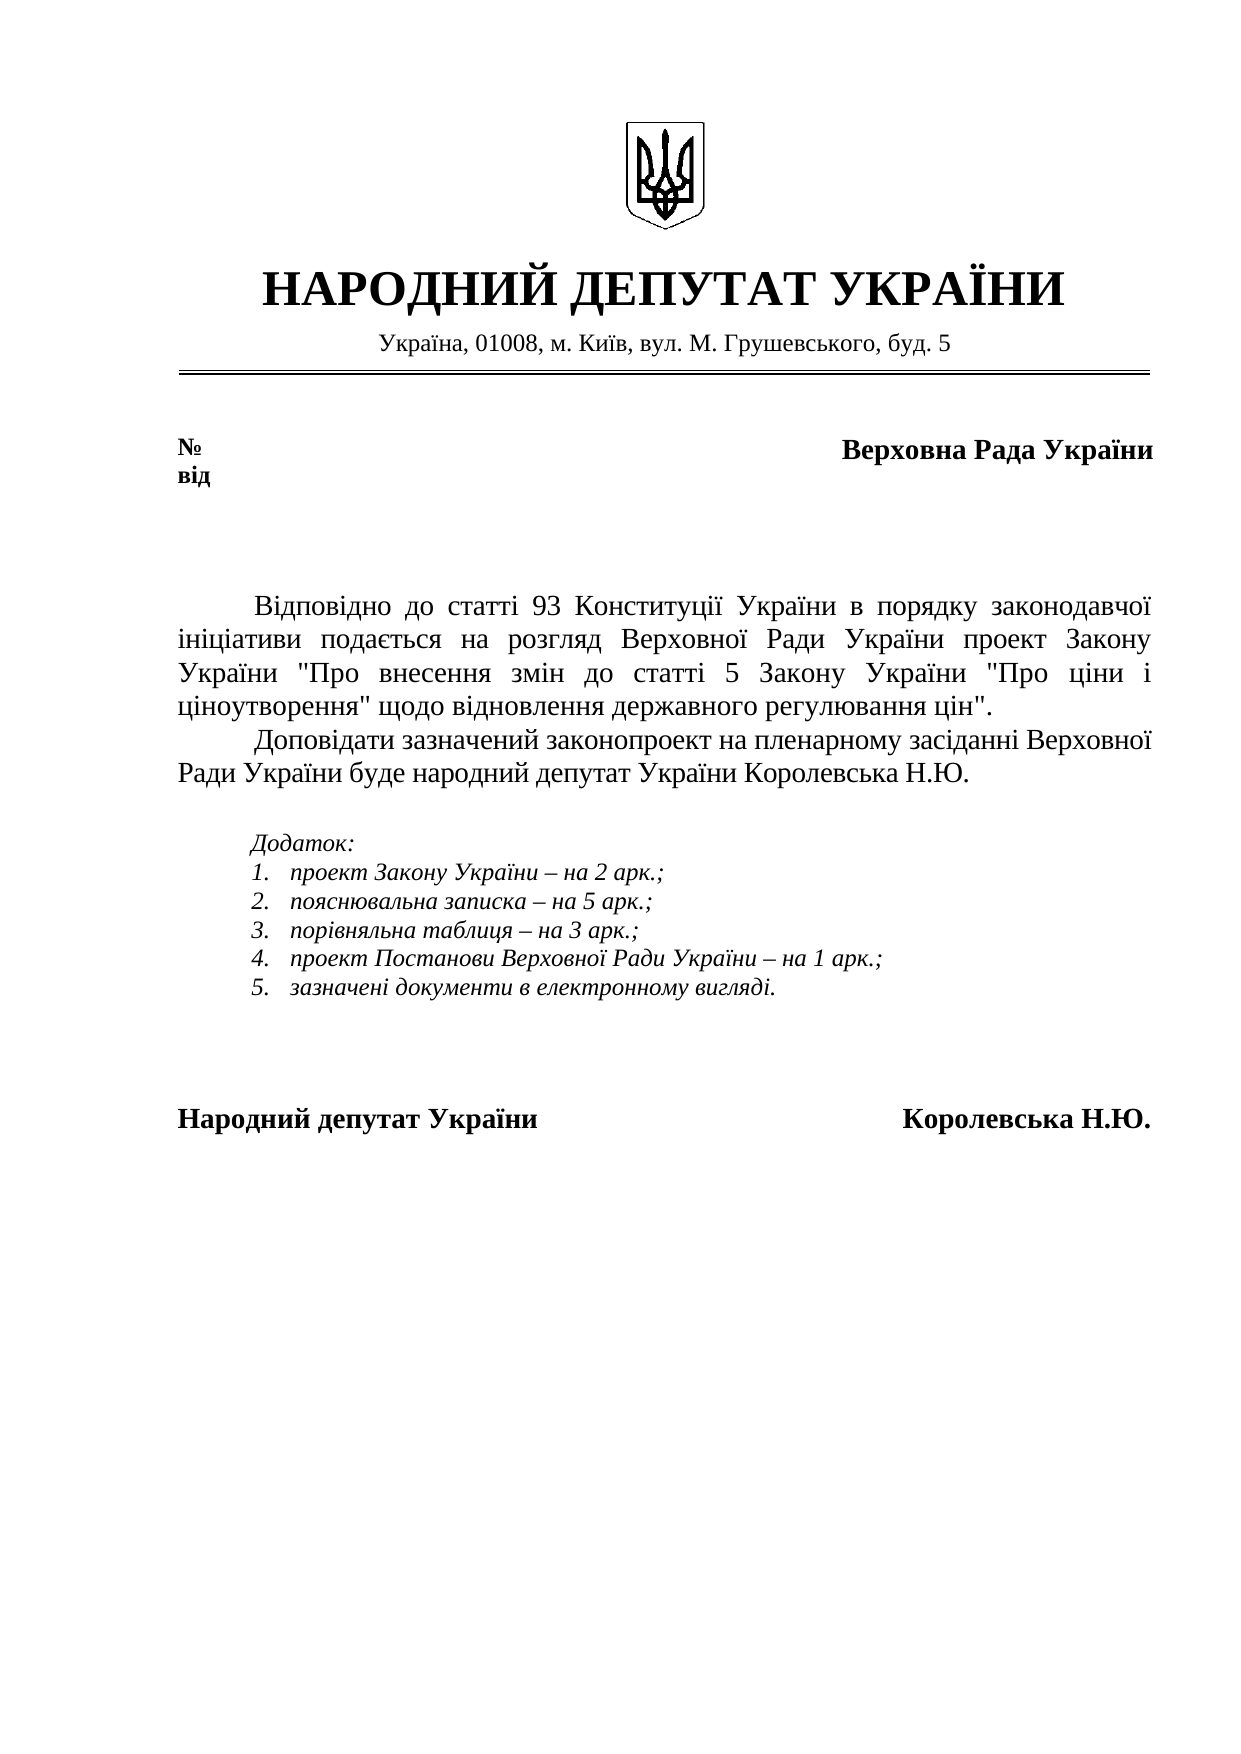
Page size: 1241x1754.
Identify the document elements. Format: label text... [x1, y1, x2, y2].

text Відповідно до статті 93 Конституції України в порядку законодавчої ініціативи подається на розгляд Верховної Ради України проект Закону України "Про внесення змін до статті 5 Закону України "Про ціни і ціноутворення" щодо відновлення державного регулювання цін". [177, 588, 1152, 722]
table_header НАРОДНИЙ ДЕПУТАТ УКРАЇНИ Україна, 01008, м. Київ, вул. М. Грушевського, буд. 5 [179, 118, 1150, 370]
text Народний депутат України Королевська Н.Ю. [177, 1102, 1152, 1135]
text Додаток: [177, 828, 1152, 857]
text Доповідати зазначений законопроект на пленарному засіданні Верховної Ради України буде народний депутат України Королевська Н.Ю. [177, 722, 1152, 789]
list пояснювальна записка – на 5 арк.; [177, 886, 1152, 915]
list проект Закону України – на 2 арк.; [177, 857, 1152, 886]
table_header Верховна Рада України [427, 432, 1165, 521]
table_header № від [166, 432, 427, 521]
list зазначені документи в електронному вигляді. [177, 972, 1152, 1001]
list порівняльна таблиця – на 3 арк.; [177, 915, 1152, 943]
picture [622, 118, 707, 234]
list проект Постанови Верховної Ради України – на 1 арк.; [177, 943, 1152, 972]
